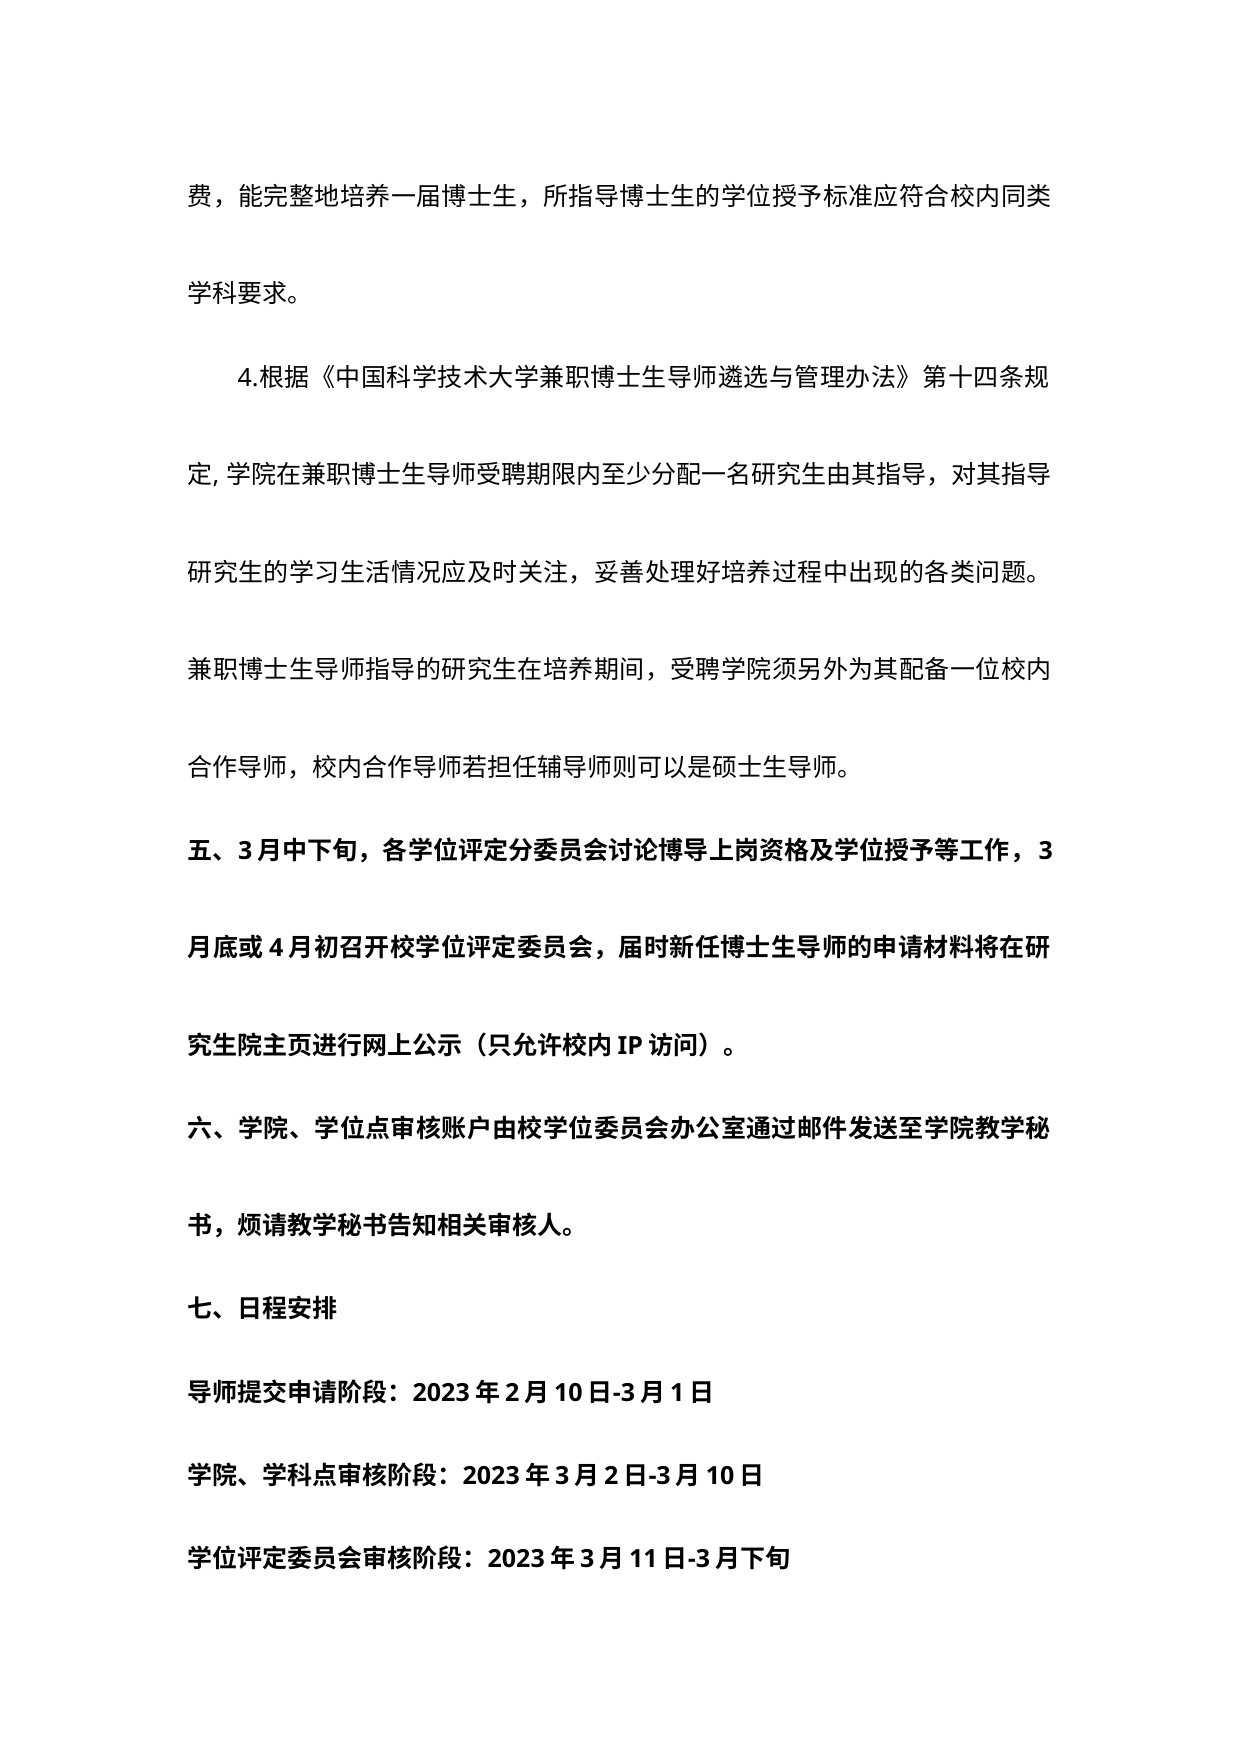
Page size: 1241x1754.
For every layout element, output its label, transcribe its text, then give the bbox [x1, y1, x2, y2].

text 4.根据《中国科学技术大学兼职博士生导师遴选与管理办法》第十四条规定, 学院在兼职博士生导师受聘期限内至少分配一名研究生由其指导，对其指导研究生的学习生活情况应及时关注，妥善处理好培养过程中出现的各类问题。兼职博士生导师指导的研究生在培养期间，受聘学院须另外为其配备一位校内合作导师，校内合作导师若担任辅导师则可以是硕士生导师。 [187, 343, 1053, 798]
text 六、学院、学位点审核账户由校学位委员会办公室通过邮件发送至学院教学秘书，烦请教学秘书告知相关审核人。 [187, 1094, 1053, 1256]
text 学位评定委员会审核阶段：2023年3月11日-3月下旬 [187, 1524, 1053, 1589]
text 五、3月中下旬，各学位评定分委员会讨论博导上岗资格及学位授予等工作，3月底或4月初召开校学位评定委员会，届时新任博士生导师的申请材料将在研究生院主页进行网上公示（只允许校内IP访问）。 [187, 816, 1053, 1076]
text 导师提交申请阶段：2023年2月10日-3月1日 [187, 1358, 1053, 1423]
text 学院、学科点审核阶段：2023年3月2日-3月10日 [187, 1441, 1053, 1506]
text 七、日程安排 [187, 1274, 1053, 1339]
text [187, 162, 1053, 324]
